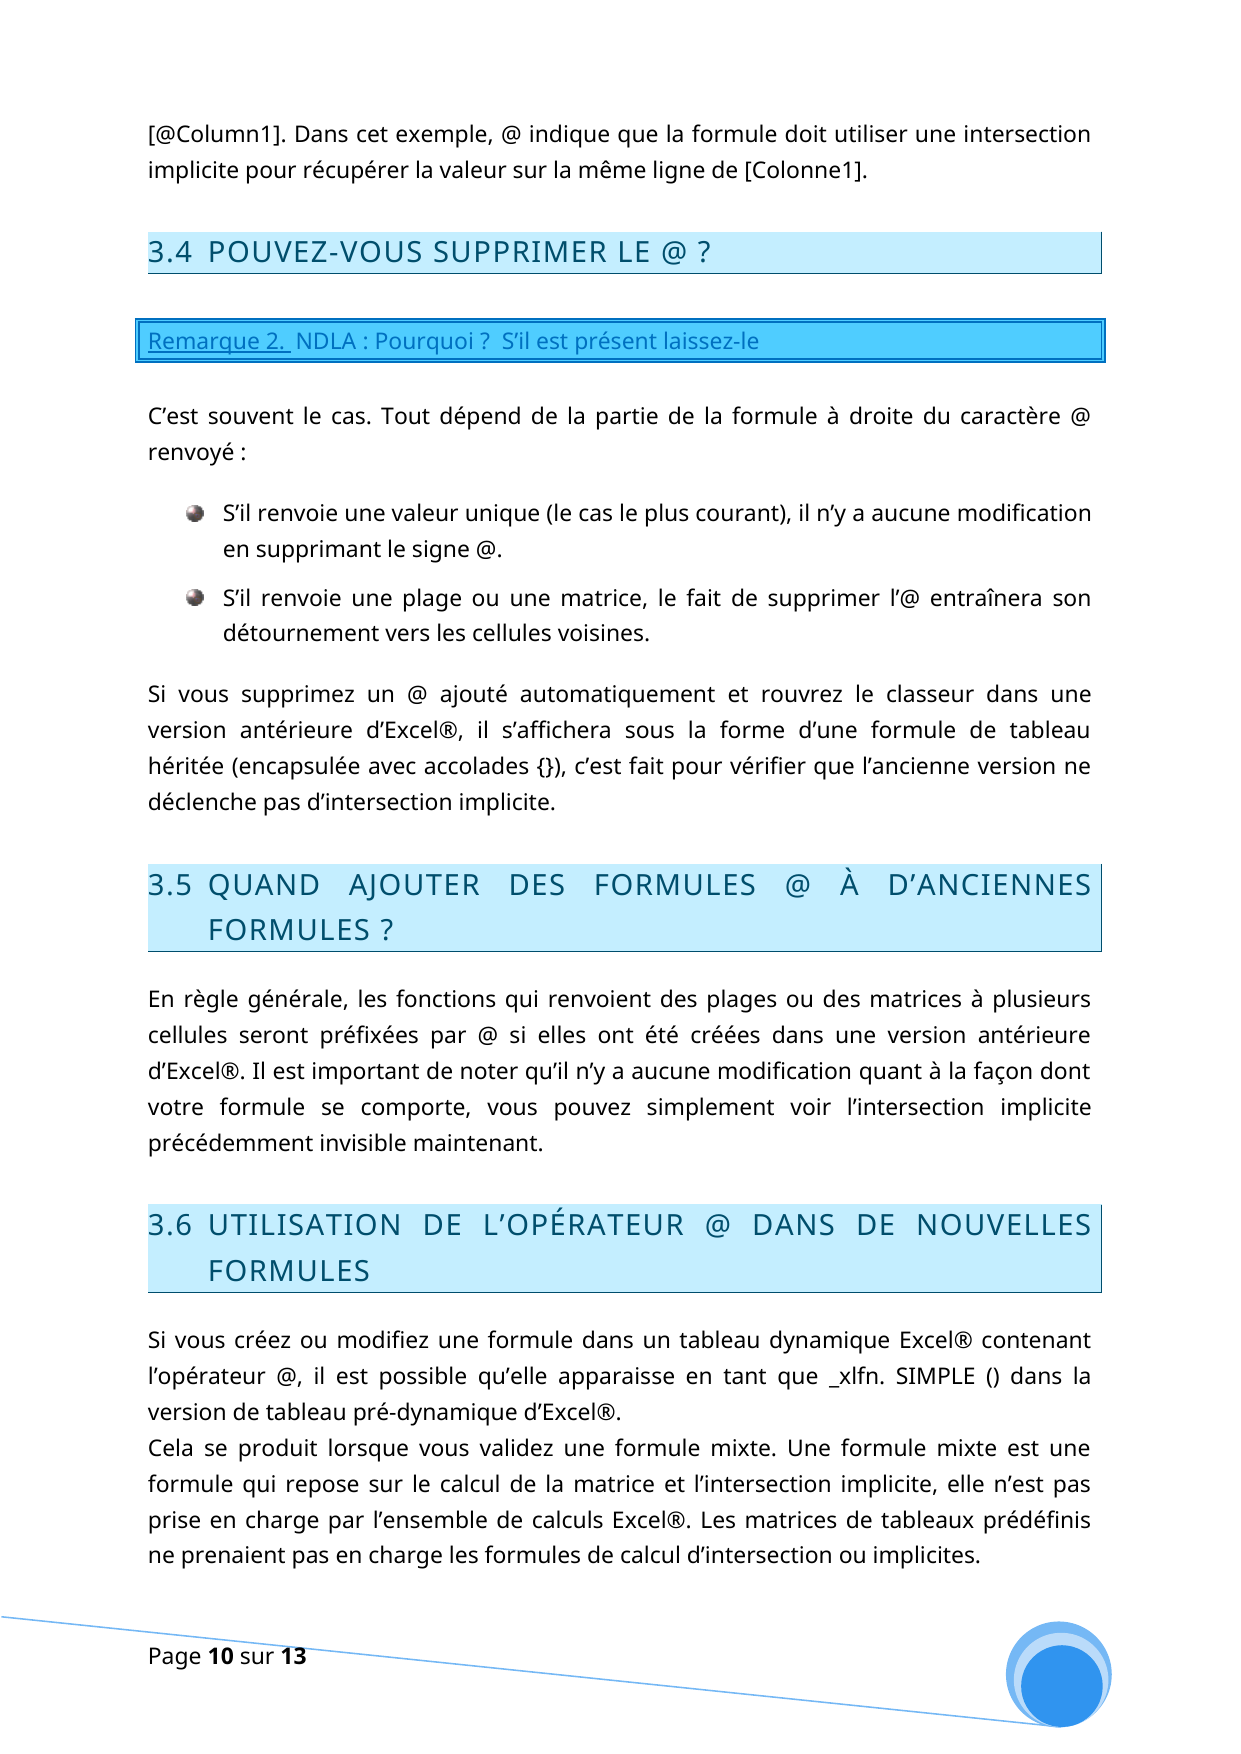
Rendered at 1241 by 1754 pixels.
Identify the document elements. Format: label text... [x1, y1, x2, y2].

picture [186, 505, 204, 522]
text C’est souvent le cas. Tout dépend de la partie de la formule à droite du caractère @ renvoyé : [148, 400, 1092, 467]
text Si vous supprimez un @ ajouté automatiquement et rouvrez le classeur dans une version antérieure d’Excel®, il s’affichera sous la forme d’une formule de tableau héritée (encapsulée avec accolades {}), c’est fait pour vérifier que l’ancienne version ne déclenche pas d’intersection implicite. [148, 678, 1092, 817]
subtitle Utilisation de l’opérateur @ dans de nouvelles formules [148, 1204, 1101, 1292]
text S’il renvoie une valeur unique (le cas le plus courant), il n’y a aucune modification en supprimant le signe @. [186, 497, 1092, 564]
picture [186, 589, 204, 606]
text Cela se produit lorsque vous validez une formule mixte. Une formule mixte est une formule qui repose sur le calcul de la matrice et l’intersection implicite, elle n’est pas prise en charge par l’ensemble de calculs Excel®. Les matrices de tableaux prédéfinis ne prenaient pas en charge les formules de calcul d’intersection ou implicites. [148, 1432, 1092, 1571]
text S’il renvoie une plage ou une matrice, le fait de supprimer l’@ entraînera son détournement vers les cellules voisines. [186, 581, 1092, 649]
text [148, 118, 1092, 185]
subtitle Pouvez-vous supprimer le @ ? [148, 232, 1101, 273]
text Si vous créez ou modifiez une formule dans un tableau dynamique Excel® contenant l’opérateur @, il est possible qu’elle apparaisse en tant que _xlfn. SIMPLE () dans la version de tableau pré-dynamique d’Excel®. [148, 1324, 1092, 1427]
text En règle générale, les fonctions qui renvoient des plages ou des matrices à plusieurs cellules seront préfixées par @ si elles ont été créées dans une version antérieure d’Excel®. Il est important de noter qu’il n’y a aucune modification quant à la façon dont votre formule se comporte, vous pouvez simplement voir l’intersection implicite précédemment invisible maintenant. [148, 983, 1092, 1158]
subtitle Quand ajouter des formules @ à d’anciennes formules ? [148, 864, 1101, 951]
